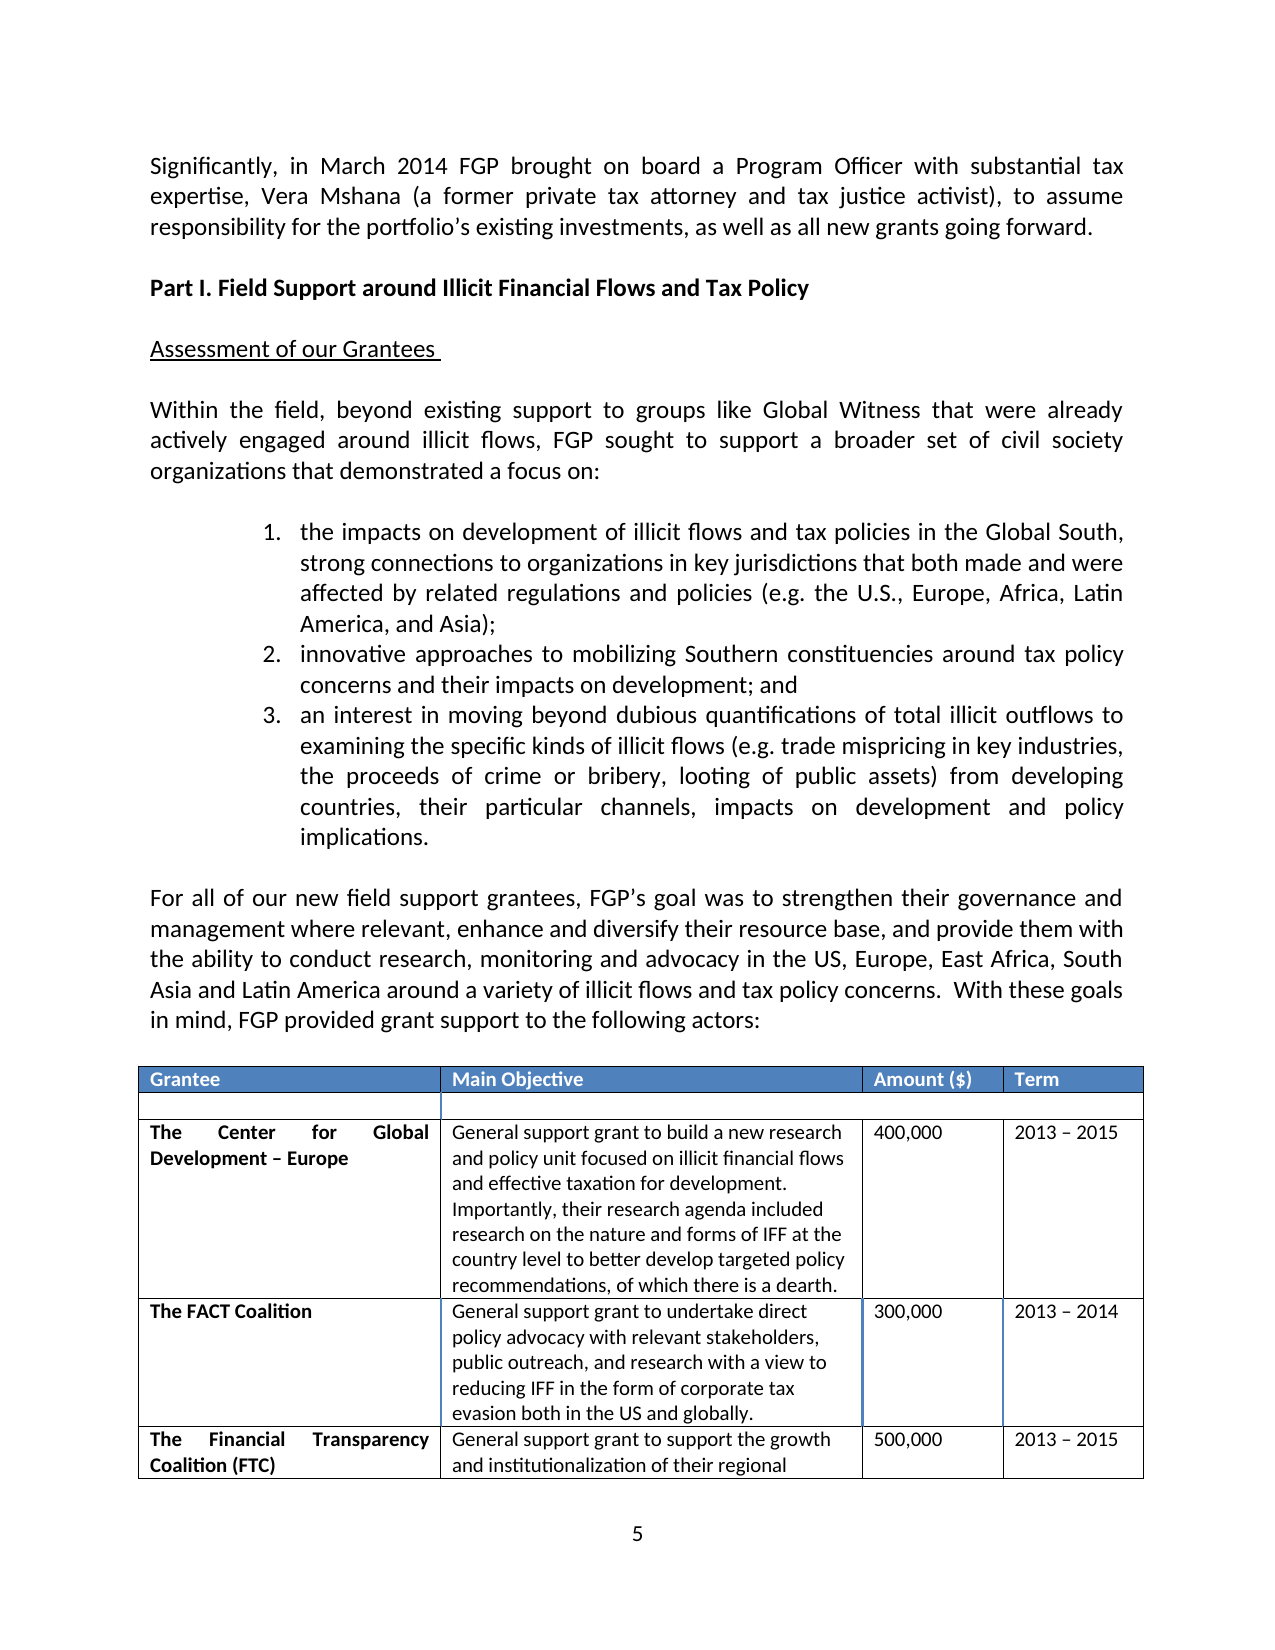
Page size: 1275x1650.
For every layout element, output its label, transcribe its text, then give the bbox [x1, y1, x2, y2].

table_cell General support grant to undertake direct policy advocacy with relevant stakeholders, public outreach, and research with a view to reducing IFF in the form of corporate tax evasion both in the US and globally. [442, 1299, 861, 1426]
text Assessment of our Grantees [150, 333, 1125, 364]
text Significantly, in March 2014 FGP brought on board a Program Officer with substantial tax expertise, Vera Mshana (a former private tax attorney and tax justice activist), to assume responsibility for the portfolio’s existing investments, as well as all new grants going forward. [150, 150, 1125, 242]
table_header Main Objective [441, 1067, 862, 1092]
list the impacts on development of illicit flows and tax policies in the Global South, strong connections to organizations in key jurisdictions that both made and were affected by related regulations and policies (e.g. the U.S., Europe, Africa, Latin America, and Asia); [262, 516, 1125, 638]
text Within the field, beyond existing support to groups like Global Witness that were already actively engaged around illicit flows, FGP sought to support a broader set of civil society organizations that demonstrated a focus on: [150, 394, 1125, 486]
text For all of our new field support grantees, FGP’s goal was to strengthen their governance and management where relevant, enhance and diversify their resource base, and provide them with the ability to conduct research, monitoring and advocacy in the US, Europe, East Africa, South Asia and Latin America around a variety of illicit flows and tax policy concerns. With these goals in mind, FGP provided grant support to the following actors: [150, 882, 1125, 1035]
table_cell 2013 – 2014 [1004, 1299, 1143, 1426]
table_header Amount ($) [863, 1067, 1003, 1092]
table_cell 400,000 [863, 1120, 1003, 1297]
table_header Term [1004, 1067, 1143, 1092]
table_cell 2013 – 2015 [1004, 1120, 1143, 1297]
table_cell General support grant to build a new research and policy unit focused on illicit financial flows and effective taxation for development. Importantly, their research agenda included research on the nature and forms of IFF at the country level to better develop targeted policy recommendations, of which there is a dearth. [441, 1120, 862, 1297]
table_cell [441, 1427, 862, 1477]
table_header Grantee [139, 1067, 440, 1092]
table_cell The Center for Global Development – Europe [139, 1120, 440, 1297]
table_cell The FACT Coalition [139, 1299, 440, 1426]
list innovative approaches to mobilizing Southern constituencies around tax policy concerns and their impacts on development; and [262, 638, 1125, 699]
table_cell 300,000 [864, 1299, 1002, 1426]
table_cell [442, 1093, 1143, 1118]
text Part I. Field Support around Illicit Financial Flows and Tax Policy [150, 272, 1125, 303]
table_cell 500,000 [863, 1427, 1003, 1477]
list an interest in moving beyond dubious quantifications of total illicit outflows to examining the specific kinds of illicit flows (e.g. trade mispricing in key industries, the proceeds of crime or bribery, looting of public assets) from developing countries, their particular channels, impacts on development and policy implications. [262, 699, 1125, 852]
table_cell [139, 1093, 440, 1118]
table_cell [139, 1427, 440, 1477]
table_cell 2013 – 2015 [1004, 1427, 1143, 1477]
